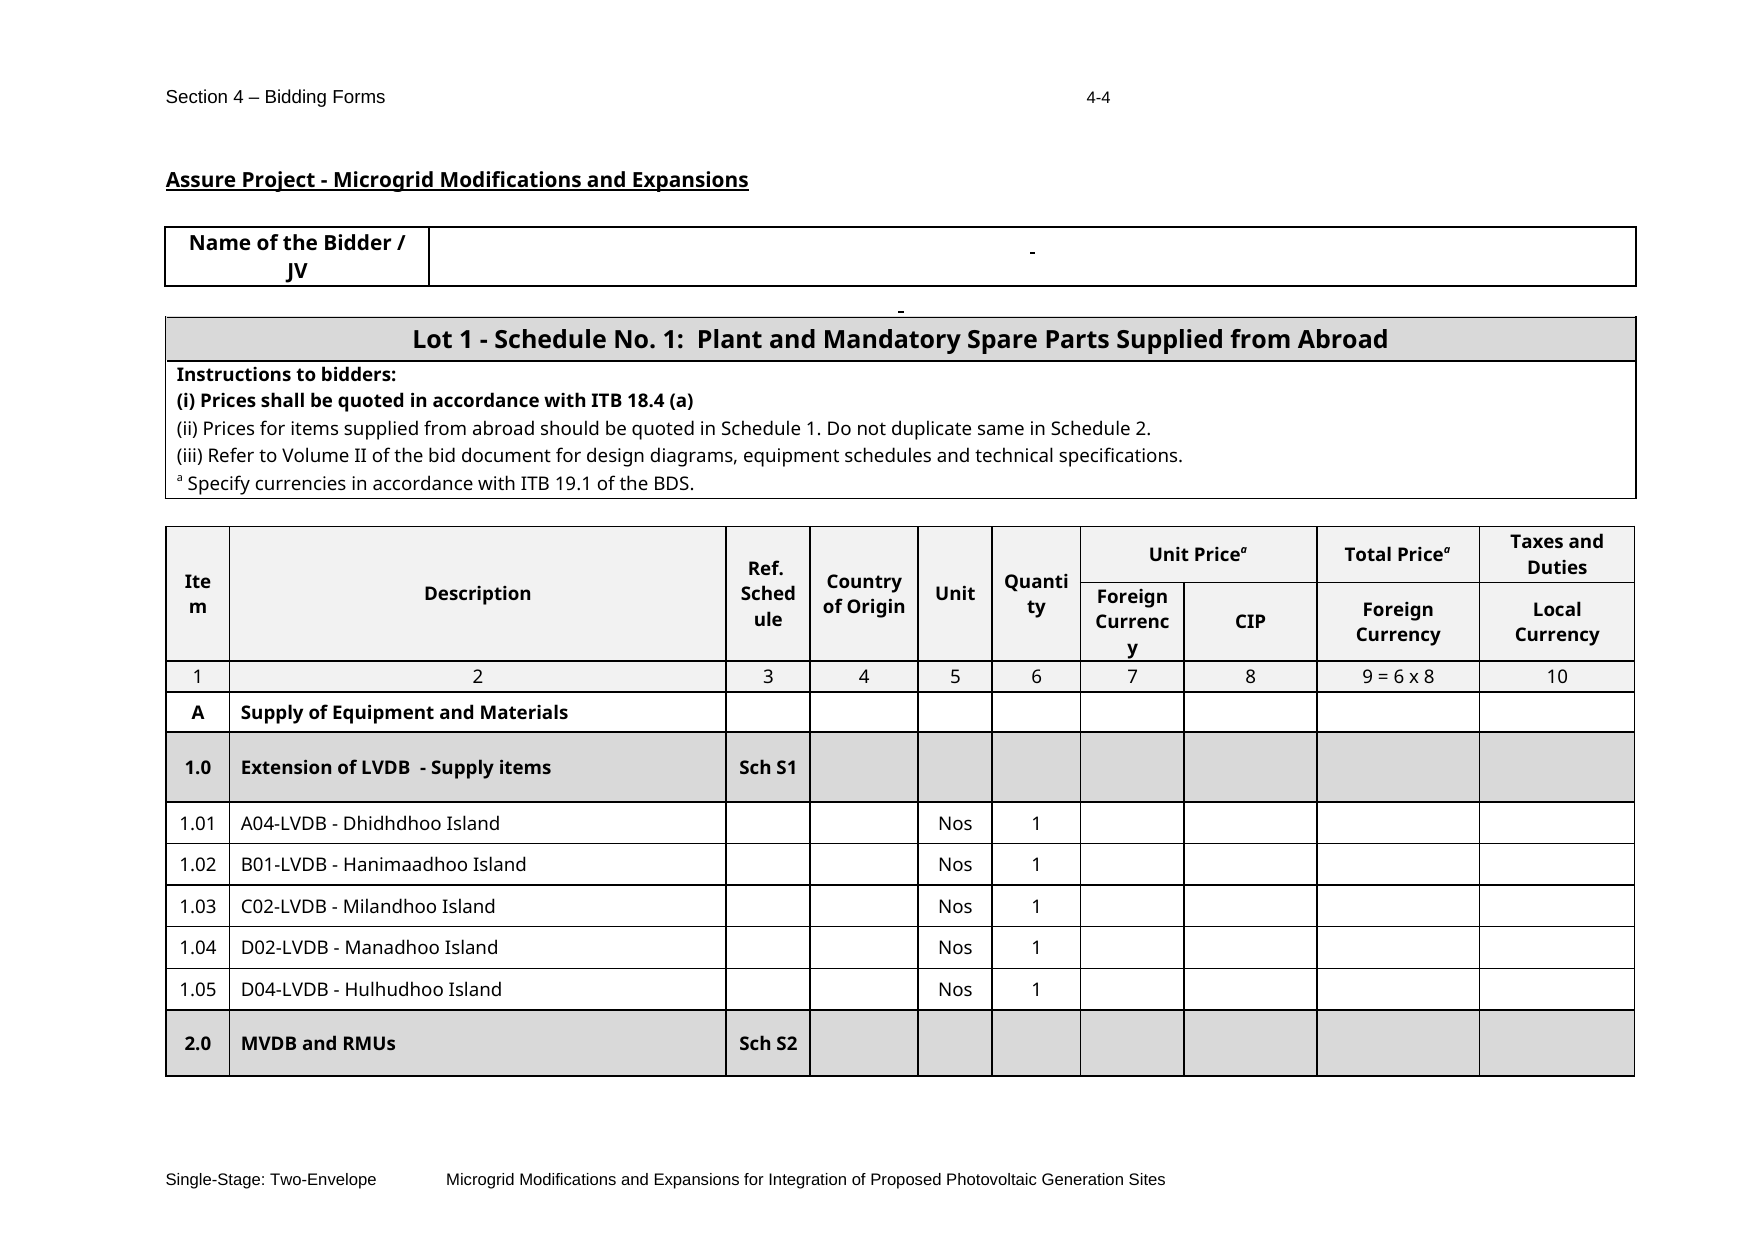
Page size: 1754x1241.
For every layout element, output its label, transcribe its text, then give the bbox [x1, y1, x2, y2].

table_header Taxes and Duties [1480, 527, 1634, 582]
table_cell [1081, 1011, 1183, 1075]
table_cell 1 [167, 662, 229, 691]
table_header Assure Project - Microgrid Modifications and Expansions [165, 165, 1636, 226]
table_cell MVDB and RMUs [230, 1011, 725, 1075]
table_header Unit [919, 527, 991, 660]
table_cell C02-LVDB - Milandhoo Island [230, 886, 725, 926]
table_cell 1 [993, 844, 1080, 884]
table_cell [811, 693, 917, 731]
table_cell [919, 733, 991, 801]
table_cell 1.03 [167, 886, 229, 926]
table_cell Extension of LVDB - Supply items [230, 733, 725, 801]
table_cell Foreign Currency [1081, 583, 1183, 660]
table_cell [811, 1011, 917, 1075]
table_cell 1.0 [167, 733, 229, 801]
table_cell Lot 1 - Schedule No. 1: Plant and Mandatory Spare Parts Supplied from Abroad [166, 318, 1635, 360]
table_cell [993, 693, 1080, 731]
table_cell Nos [919, 927, 991, 967]
table_cell 1.02 [167, 844, 229, 884]
table_cell [811, 969, 917, 1009]
table_cell [1480, 927, 1634, 967]
table_cell [1185, 803, 1316, 843]
table_cell [1480, 969, 1634, 1009]
table_cell [1185, 693, 1316, 731]
table_cell - [1318, 803, 1479, 843]
table_cell [727, 803, 809, 843]
table_cell [1081, 844, 1183, 884]
table_cell [993, 1011, 1080, 1075]
table_cell 6 [993, 662, 1080, 691]
table_cell [1480, 1011, 1634, 1075]
table_cell - [1318, 927, 1479, 967]
table_header Total Pricea [1318, 527, 1479, 582]
table_cell 8 [1185, 662, 1316, 691]
table_cell D04-LVDB - Hulhudhoo Island [230, 969, 725, 1009]
table_cell [1185, 1011, 1316, 1075]
table_cell [1480, 733, 1634, 801]
table_cell [1480, 844, 1634, 884]
table_cell [165, 287, 1636, 316]
table_cell 5 [919, 662, 991, 691]
table_cell 1.05 [167, 969, 229, 1009]
table_cell 7 [1081, 662, 1183, 691]
table_cell 1 [993, 927, 1080, 967]
table_cell Supply of Equipment and Materials [230, 693, 725, 731]
table_cell [811, 803, 917, 843]
table_cell D02-LVDB - Manadhoo Island [230, 927, 725, 967]
table_cell 1 [993, 803, 1080, 843]
table_cell Instructions to bidders: (i) Prices shall be quoted in accordance with ITB 18.4 (a) (ii) Prices for items supplied from abroad should be quoted in Schedule 1. Do not duplicate same in Schedule 2. (iii) Refer to Volume II of the bid document for design diagrams, equipment schedules and technical specifications. a Specify currencies in accordance with ITB 19.1 of the BDS. [166, 361, 1635, 498]
table_cell [1081, 886, 1183, 926]
table_header Unit Pricea [1081, 527, 1316, 582]
table_cell Sch S2 [727, 1011, 809, 1075]
table_cell [727, 927, 809, 967]
table_cell [1480, 803, 1634, 843]
table_cell [1185, 844, 1316, 884]
table_header Quantity [993, 527, 1080, 660]
table_cell 1 [993, 969, 1080, 1009]
table_cell [727, 886, 809, 926]
table_cell [1185, 927, 1316, 967]
table_header Item [167, 527, 229, 660]
table_header Ref. Schedule [727, 527, 809, 660]
table_cell [430, 228, 1635, 285]
table_cell [811, 844, 917, 884]
table_cell [1081, 693, 1183, 731]
table_cell [1185, 886, 1316, 926]
table_cell [1081, 969, 1183, 1009]
table_cell [1081, 733, 1183, 801]
table_cell A04-LVDB - Dhidhdhoo Island [230, 803, 725, 843]
table_cell CIP [1185, 583, 1316, 660]
table_cell 9 = 6 x 8 [1318, 662, 1479, 691]
table_cell A [167, 693, 229, 731]
table_cell [1185, 733, 1316, 801]
table_cell [1318, 733, 1479, 801]
table_cell [1318, 1011, 1479, 1075]
table_cell [727, 969, 809, 1009]
table_cell [1185, 969, 1316, 1009]
table_cell 1.01 [167, 803, 229, 843]
table_cell [727, 693, 809, 731]
table_header Description [230, 527, 725, 660]
table_cell 3 [727, 662, 809, 691]
table_cell [1081, 927, 1183, 967]
table_cell [811, 886, 917, 926]
table_cell 1.04 [167, 927, 229, 967]
table_cell 10 [1480, 662, 1634, 691]
table_cell [919, 1011, 991, 1075]
table_cell 2 [230, 662, 725, 691]
table_cell Nos [919, 969, 991, 1009]
table_cell Nos [919, 844, 991, 884]
table_cell [919, 693, 991, 731]
table_cell Nos [919, 886, 991, 926]
table_cell [811, 733, 917, 801]
table_cell [1318, 693, 1479, 731]
table_cell [1480, 693, 1634, 731]
table_cell [811, 927, 917, 967]
table_cell Local Currency [1480, 583, 1634, 660]
table_cell [727, 844, 809, 884]
table_header Country of Origin [811, 527, 917, 660]
table_cell 4 [811, 662, 917, 691]
table_cell 1 [993, 886, 1080, 926]
table_cell Foreign Currency [1318, 583, 1479, 660]
table_cell Nos [919, 803, 991, 843]
table_cell 2.0 [167, 1011, 229, 1075]
table_cell - [1318, 969, 1479, 1009]
table_cell B01-LVDB - Hanimaadhoo Island [230, 844, 725, 884]
table_cell [993, 733, 1080, 801]
table_cell [1480, 886, 1634, 926]
table_cell - [1318, 844, 1479, 884]
table_cell Name of the Bidder / JV [166, 228, 428, 285]
table_cell Sch S1 [727, 733, 809, 801]
table_cell - [1318, 886, 1479, 926]
table_cell [1081, 803, 1183, 843]
